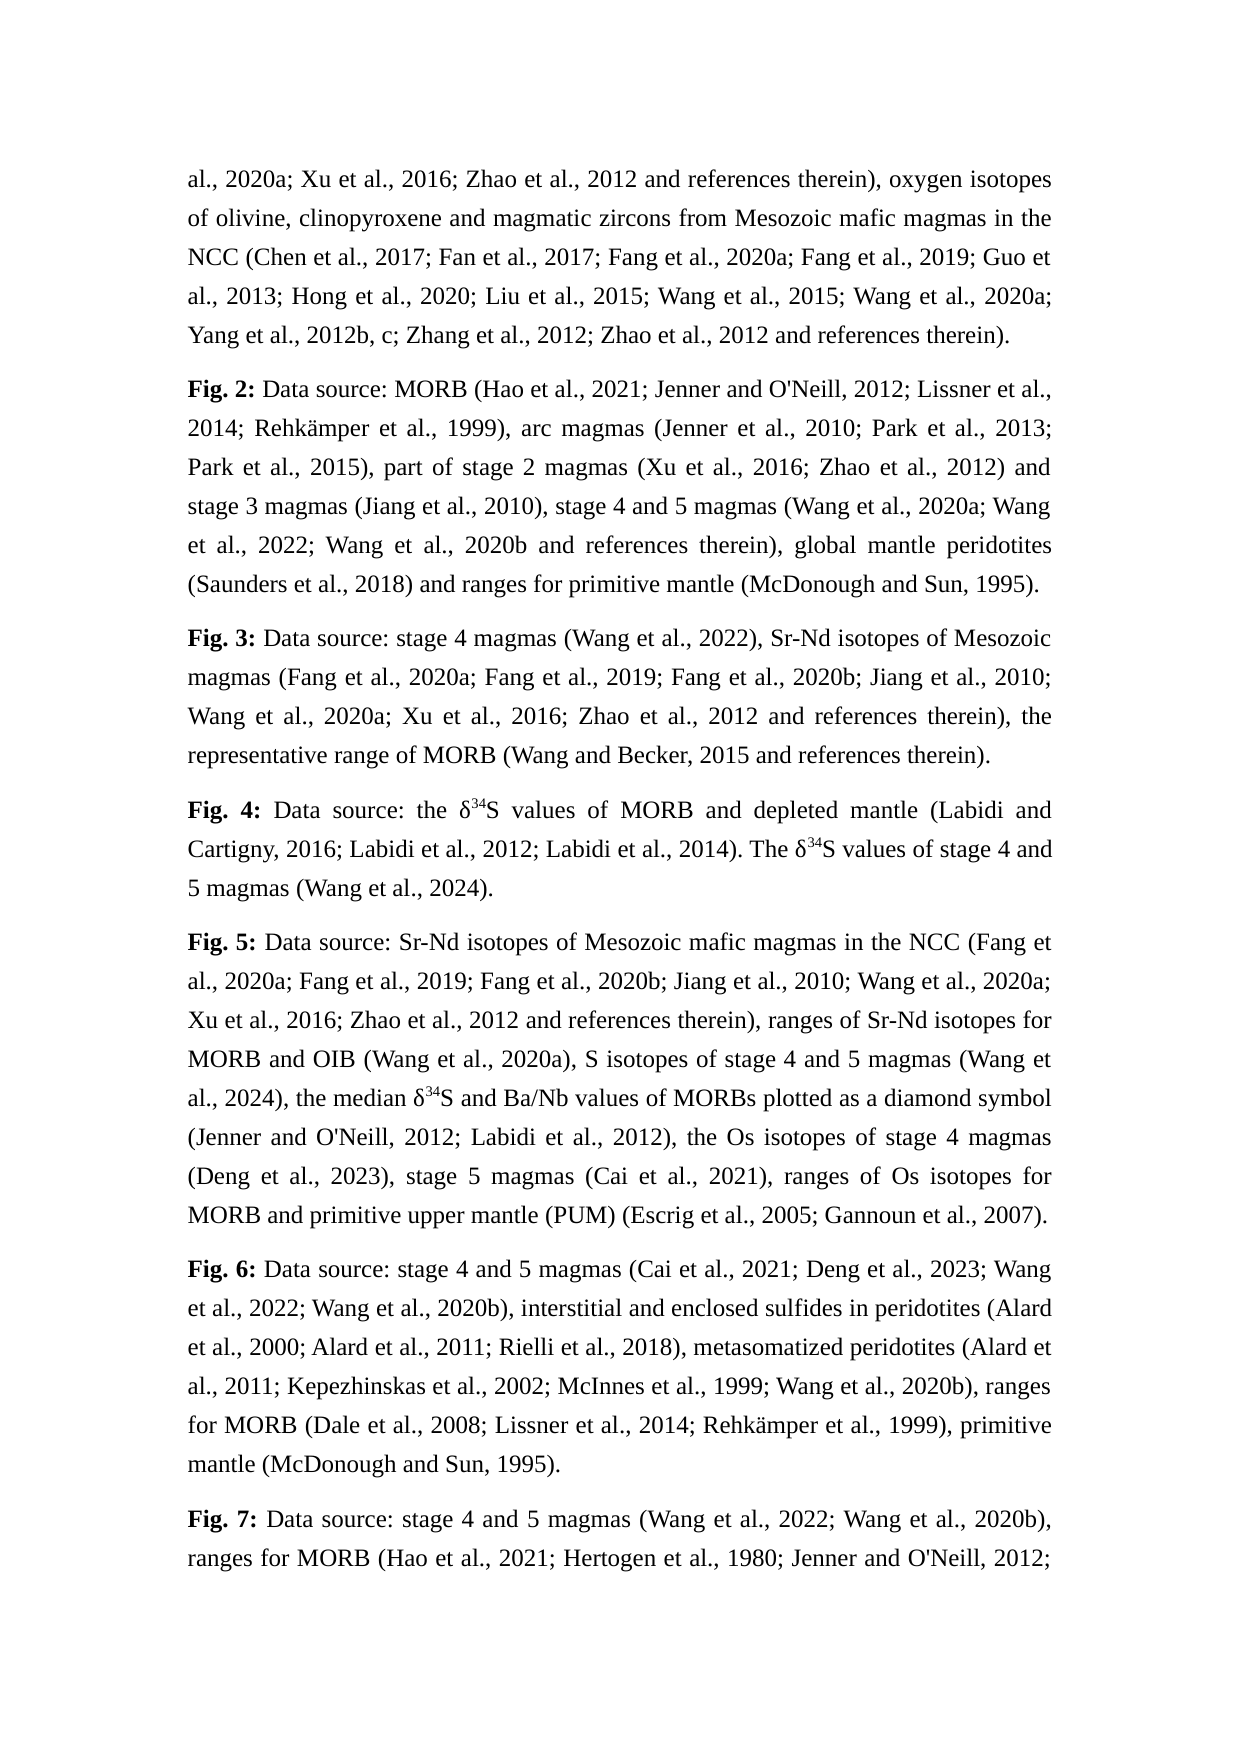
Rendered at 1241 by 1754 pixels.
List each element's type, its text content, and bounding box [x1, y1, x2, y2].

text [187, 162, 1053, 350]
text Fig. 5: Data source: Sr-Nd isotopes of Mesozoic mafic magmas in the NCC (Fang et al., 2020a; Fang et al., 2019; Fang et al., 2020b; Jiang et al., 2010; Wang et al., 2020a; Xu et al., 2016; Zhao et al., 2012 and references therein), ranges of Sr-Nd isotopes for MORB and OIB (Wang et al., 2020a), S isotopes of stage 4 and 5 magmas (Wang et al., 2024), the median δ34S and Ba/Nb values of MORBs plotted as a diamond symbol (Jenner and O'Neill, 2012; Labidi et al., 2012), the Os isotopes of stage 4 magmas (Deng et al., 2023), stage 5 magmas (Cai et al., 2021), ranges of Os isotopes for MORB and primitive upper mantle (PUM) (Escrig et al., 2005; Gannoun et al., 2007). [187, 925, 1053, 1231]
text Fig. 3: Data source: stage 4 magmas (Wang et al., 2022), Sr-Nd isotopes of Mesozoic magmas (Fang et al., 2020a; Fang et al., 2019; Fang et al., 2020b; Jiang et al., 2010; Wang et al., 2020a; Xu et al., 2016; Zhao et al., 2012 and references therein), the representative range of MORB (Wang and Becker, 2015 and references therein). [187, 622, 1053, 771]
text Fig. 2: Data source: MORB (Hao et al., 2021; Jenner and O'Neill, 2012; Lissner et al., 2014; Rehkämper et al., 1999), arc magmas (Jenner et al., 2010; Park et al., 2013; Park et al., 2015), part of stage 2 magmas (Xu et al., 2016; Zhao et al., 2012) and stage 3 magmas (Jiang et al., 2010), stage 4 and 5 magmas (Wang et al., 2020a; Wang et al., 2022; Wang et al., 2020b and references therein), global mantle peridotites (Saunders et al., 2018) and ranges for primitive mantle (McDonough and Sun, 1995). [187, 372, 1053, 599]
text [187, 1502, 1053, 1573]
text Fig. 6: Data source: stage 4 and 5 magmas (Cai et al., 2021; Deng et al., 2023; Wang et al., 2022; Wang et al., 2020b), interstitial and enclosed sulfides in peridotites (Alard et al., 2000; Alard et al., 2011; Rielli et al., 2018), metasomatized peridotites (Alard et al., 2011; Kepezhinskas et al., 2002; McInnes et al., 1999; Wang et al., 2020b), ranges for MORB (Dale et al., 2008; Lissner et al., 2014; Rehkämper et al., 1999), primitive mantle (McDonough and Sun, 1995). [187, 1252, 1053, 1480]
text Fig. 4: Data source: the δ34S values of MORB and depleted mantle (Labidi and Cartigny, 2016; Labidi et al., 2012; Labidi et al., 2014). The δ34S values of stage 4 and 5 magmas (Wang et al., 2024). [187, 793, 1053, 903]
